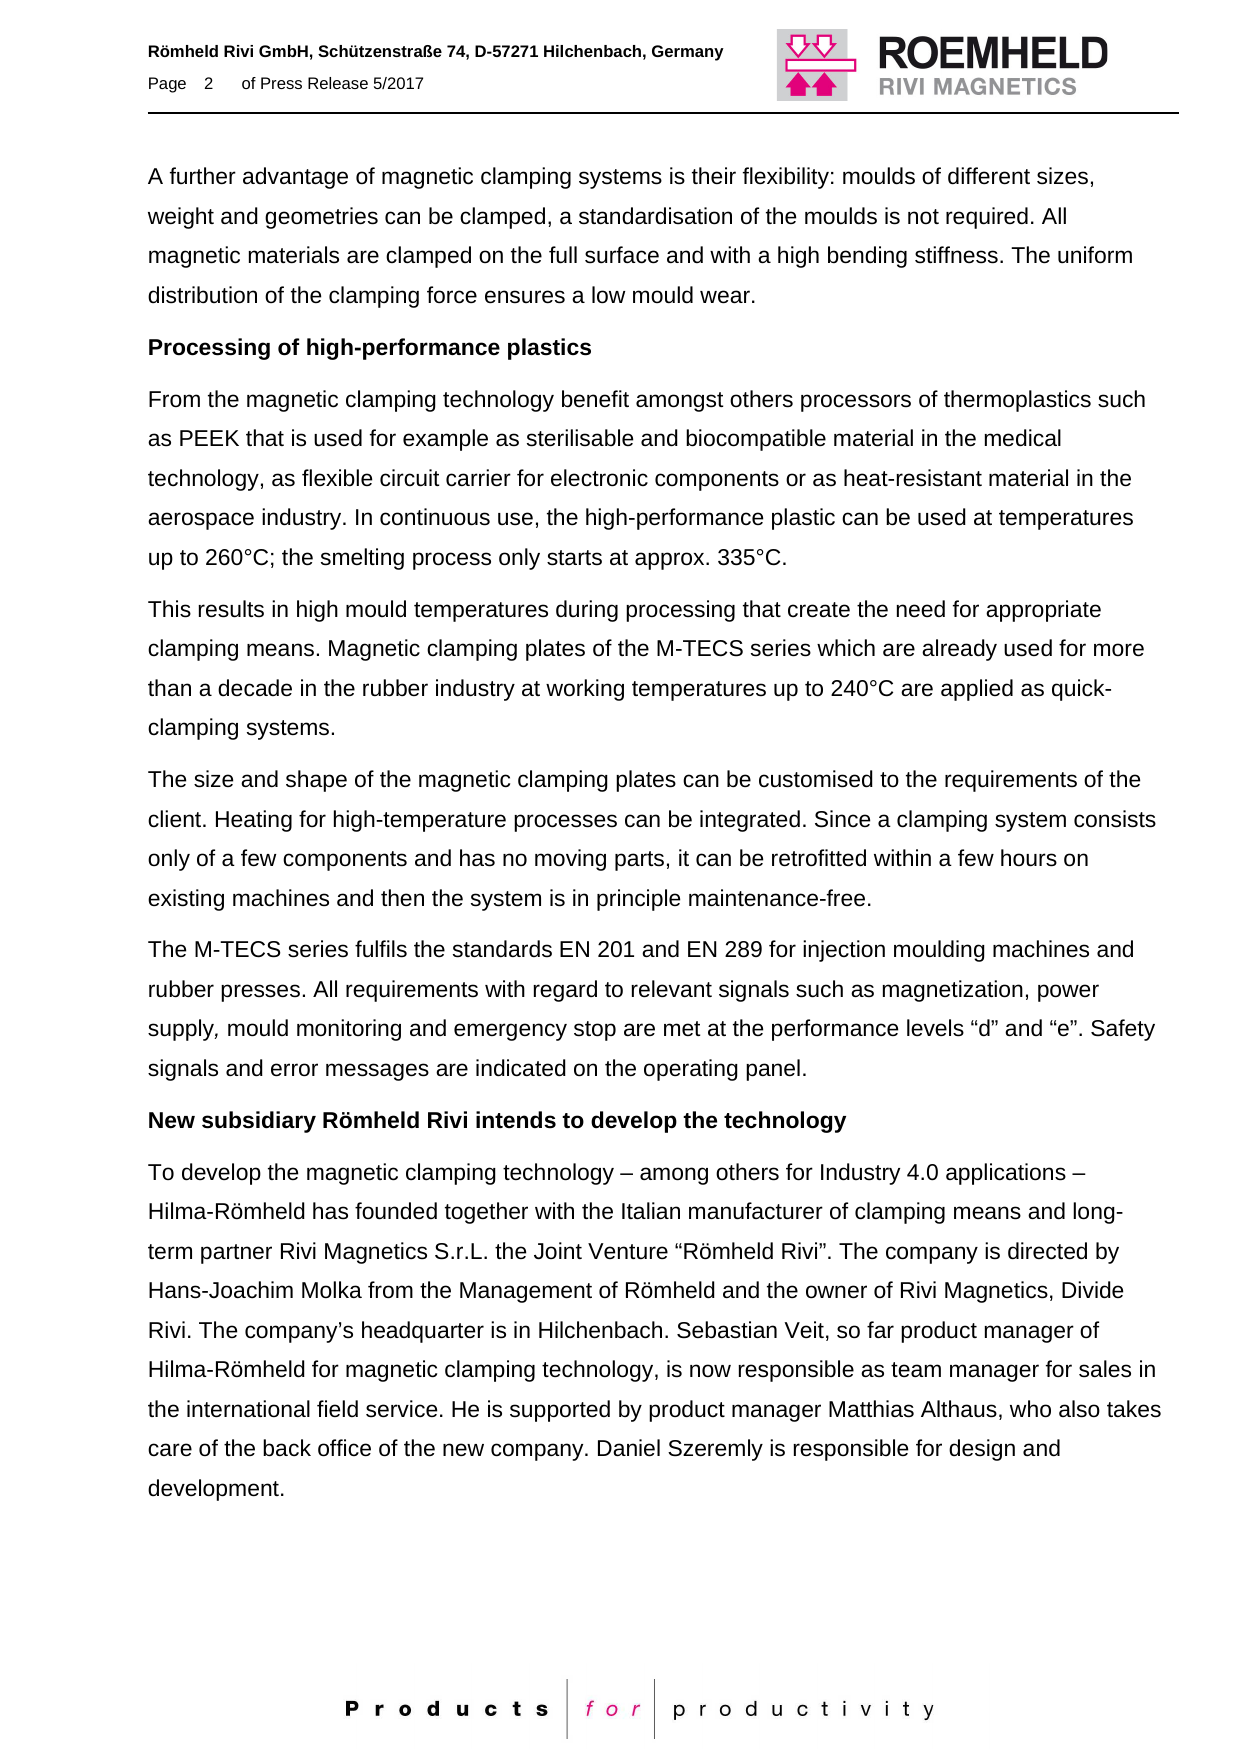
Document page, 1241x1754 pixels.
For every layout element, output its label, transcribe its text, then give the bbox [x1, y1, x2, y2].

text The size and shape of the magnetic clamping plates can be customised to the requirements of the client. Heating for high-temperature processes can be integrated. Since a clamping system consists only of a few components and has no moving parts, it can be retrofitted within a few hours on existing machines and then the system is in principle maintenance-free. [148, 766, 1162, 911]
text The M-TECS series fulfils the standards EN 201 and EN 289 for injection moulding machines and rubber presses. All requirements with regard to relevant signals such as magnetization, power supply, mould monitoring and emergency stop are met at the performance levels “d” and “e”. Safety signals and error messages are indicated on the operating panel. [148, 936, 1162, 1081]
picture [299, 1663, 990, 1749]
text From the magnetic clamping technology benefit amongst others processors of thermoplastics such as PEEK that is used for example as sterilisable and biocompatible material in the medical technology, as flexible circuit carrier for electronic components or as heat-resistant material in the aerospace industry. In continuous use, the high-performance plastic can be used at temperatures up to 260°C; the smelting process only starts at approx. 335°C. [148, 386, 1162, 570]
text To develop the magnetic clamping technology – among others for Industry 4.0 applications – Hilma-Römheld has founded together with the Italian manufacturer of clamping means and long-term partner Rivi Magnetics S.r.L. the Joint Venture “Römheld Rivi”. The company is directed by Hans-Joachim Molka from the Management of Römheld and the owner of Rivi Magnetics, Divide Rivi. The company’s headquarter is in Hilchenbach. Sebastian Veit, so far product manager of Hilma-Römheld for magnetic clamping technology, is now responsible as team manager for sales in the international field service. He is supported by product manager Matthias Althaus, who also takes care of the back office of the new company. Daniel Szeremly is responsible for design and development. [148, 1159, 1162, 1501]
text A further advantage of magnetic clamping systems is their flexibility: moulds of different sizes, weight and geometries can be clamped, a standardisation of the moulds is not required. All magnetic materials are clamped on the full surface and with a high bending stiffness. The uniform distribution of the clamping force ensures a low mould wear. [148, 163, 1162, 308]
picture [776, 29, 1108, 101]
text New subsidiary Römheld Rivi intends to develop the technology [148, 1107, 1162, 1133]
text Processing of high-performance plastics [148, 334, 1162, 360]
text This results in high mould temperatures during processing that create the need for appropriate clamping means. Magnetic clamping plates of the M-TECS series which are already used for more than a decade in the rubber industry at working temperatures up to 240°C are applied as quick-clamping systems. [148, 596, 1162, 740]
